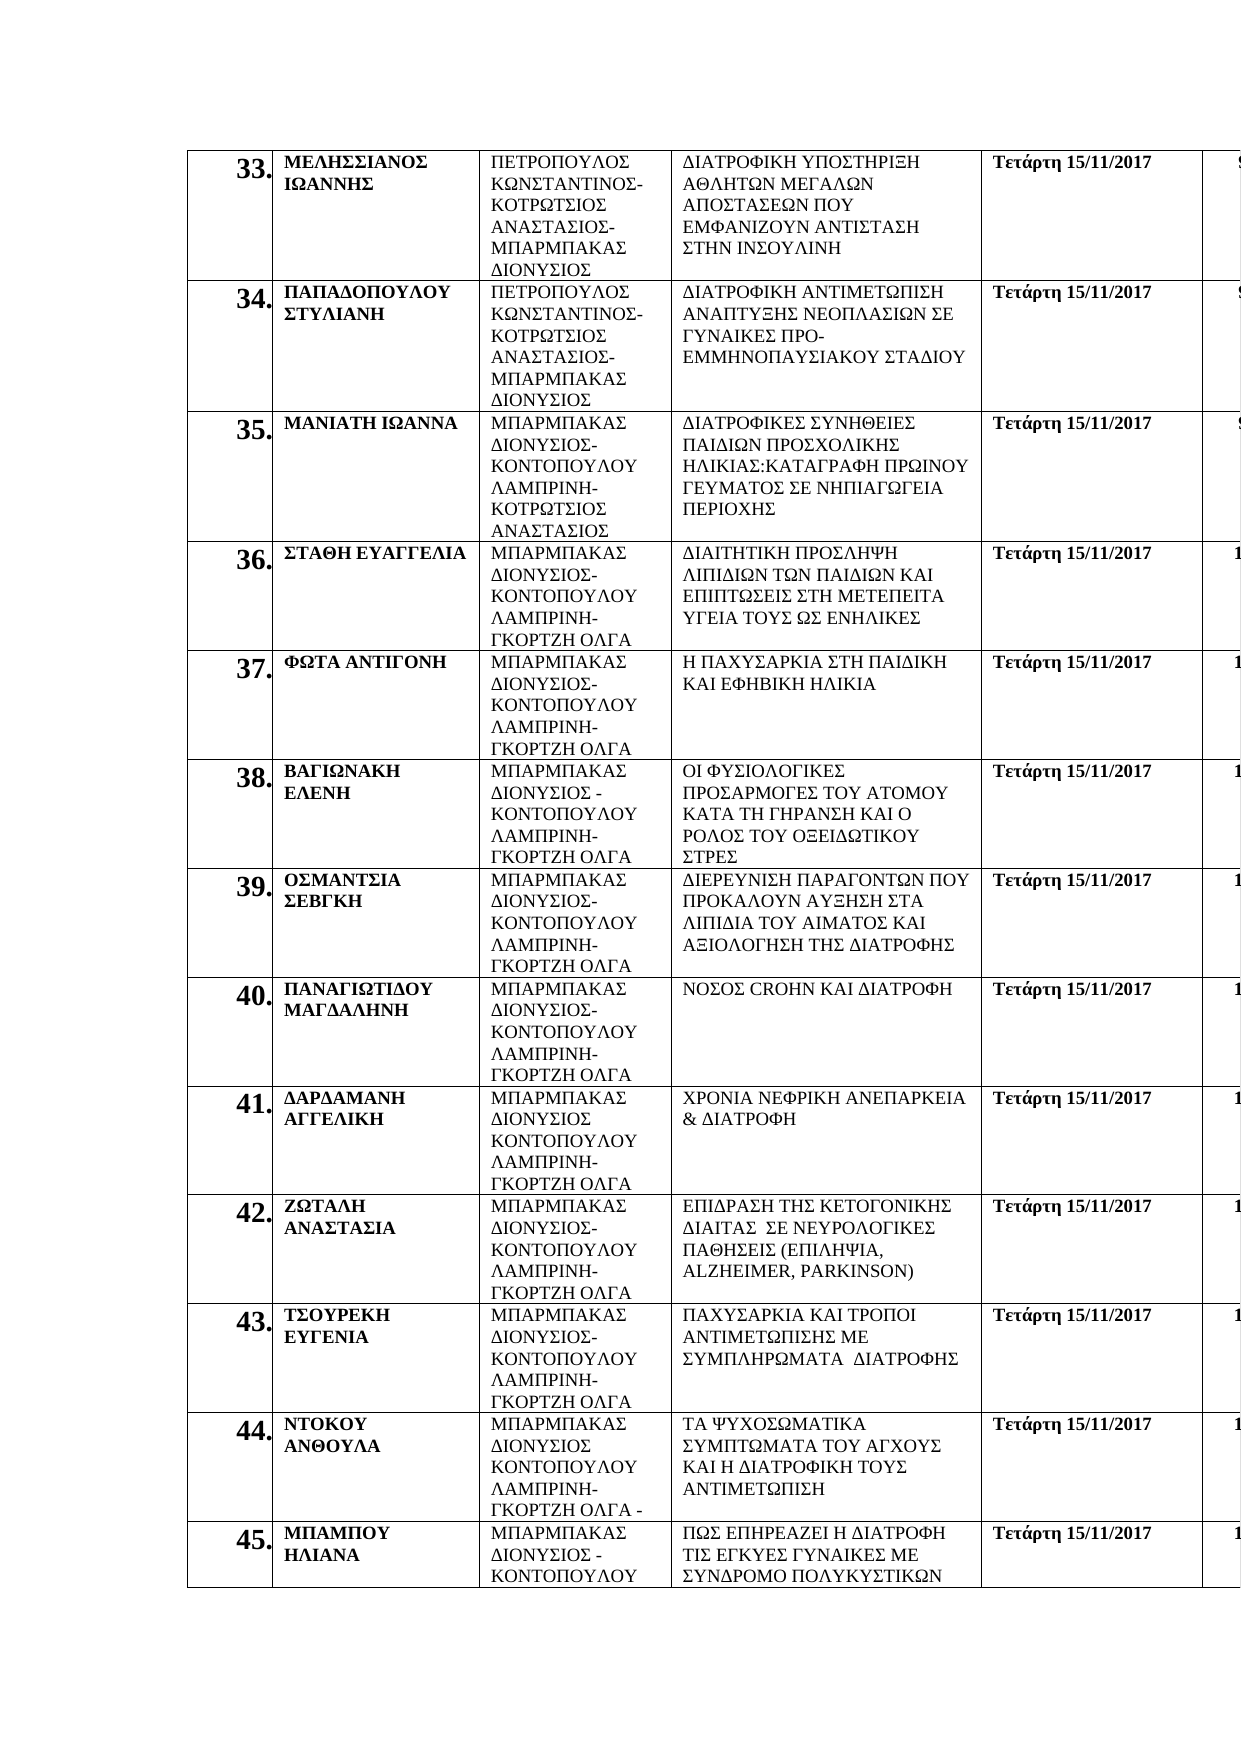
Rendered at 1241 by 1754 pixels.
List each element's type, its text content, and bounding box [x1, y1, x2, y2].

table_cell ΠΑΧΥΣΑΡΚΙΑ ΚΑΙ ΤΡΟΠΟΙ ΑΝΤΙΜΕΤΩΠΙΣΗΣ ΜΕ ΣΥΜΠΛΗΡΩΜΑΤΑ ΔΙΑΤΡΟΦΗΣ [672, 1304, 981, 1412]
table_cell Τετάρτη 15/11/2017 [982, 151, 1202, 280]
table_cell 12.00 [1203, 1413, 1240, 1521]
table_cell ΤΣΟΥΡΕΚΗ ΕΥΓΕΝΙΑ [273, 1304, 479, 1412]
table_cell [188, 1195, 272, 1303]
table_cell 11.45 [1203, 1304, 1240, 1412]
table_cell Τετάρτη 15/11/2017 [982, 281, 1202, 411]
table_cell [188, 869, 272, 977]
table_cell Τετάρτη 15/11/2017 [982, 1304, 1202, 1412]
table_cell ΧΡΟΝΙΑ ΝΕΦΡΙΚΗ ΑΝΕΠΑΡΚΕΙΑ & ΔΙΑΤΡΟΦΗ [672, 1087, 981, 1194]
table_cell Τετάρτη 15/11/2017 [982, 1087, 1202, 1194]
table_cell Η ΠΑΧΥΣΑΡΚΙΑ ΣΤΗ ΠΑΙΔΙΚΗ ΚΑΙ ΕΦΗΒΙΚΗ ΗΛΙΚΙΑ [672, 651, 981, 759]
table_cell ΔΙΕΡΕΥΝΙΣΗ ΠΑΡΑΓΟΝΤΩΝ ΠΟΥ ΠΡΟΚΑΛΟΥΝ ΑΥΞΗΣΗ ΣΤΑ ΛΙΠΙΔΙΑ ΤΟΥ ΑΙΜΑΤΟΣ ΚΑΙ ΑΞΙΟΛΟΓΗΣΗ ΤΗΣ ΔΙΑΤΡΟΦΗΣ [672, 869, 981, 977]
table_cell ΝΟΣΟΣ CROΗN ΚΑΙ ΔΙΑΤΡΟΦΗ [672, 978, 981, 1086]
table_cell [188, 1522, 272, 1587]
table_cell [188, 1087, 272, 1194]
table_cell 11.00 [1203, 978, 1240, 1086]
table_cell Τετάρτη 15/11/2017 [982, 1413, 1202, 1521]
table_cell ΠΑΠΑΔΟΠΟΥΛΟΥ ΣΤΥΛΙΑΝΗ [273, 281, 479, 411]
table_cell ΟΣΜΑΝΤΣΙΑ ΣΕΒΓΚΗ [273, 869, 479, 977]
table_cell Τετάρτη 15/11/2017 [982, 651, 1202, 759]
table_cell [672, 1522, 981, 1587]
table_cell [188, 1413, 272, 1521]
table_cell ΜΠΑΡΜΠΑΚΑΣ ΔΙΟΝΥΣΙΟΣ- ΚΟΝΤΟΠΟΥΛΟΥ ΛΑΜΠΡΙΝΗ-ΓΚΟΡΤΖΗ ΟΛΓΑ [480, 1195, 671, 1303]
table_cell ΔΙΑΤΡΟΦΙΚΗ ΑΝΤΙΜΕΤΩΠΙΣΗ ΑΝΑΠΤΥΞΗΣ ΝΕΟΠΛΑΣΙΩΝ ΣΕ ΓΥΝΑΙΚΕΣ ΠΡΟ- ΕΜΜΗΝΟΠΑΥΣΙΑΚΟΥ ΣΤΑΔΙΟΥ [672, 281, 981, 411]
table_cell ΜΕΛΗΣΣΙΑΝΟΣ ΙΩΑΝΝΗΣ [273, 151, 479, 280]
table_cell ΔΙΑΙΤΗΤΙΚΗ ΠΡΟΣΛΗΨΗ ΛΙΠΙΔΙΩΝ ΤΩΝ ΠΑΙΔΙΩΝ ΚΑΙ ΕΠΙΠΤΩΣΕΙΣ ΣΤΗ ΜΕΤΕΠΕΙΤΑ ΥΓΕΙΑ ΤΟΥΣ ΩΣ ΕΝΗΛΙΚΕΣ [672, 542, 981, 650]
table_cell ΜΠΑΡΜΠΑΚΑΣ ΔΙΟΝΥΣΙΟΣ- ΚΟΝΤΟΠΟΥΛΟΥ ΛΑΜΠΡΙΝΗ-ΚΟΤΡΩΤΣΙΟΣ ΑΝΑΣΤΑΣΙΟΣ [480, 412, 671, 541]
table_cell Τετάρτη 15/11/2017 [982, 1195, 1202, 1303]
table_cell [480, 151, 671, 280]
table_cell ΖΩΤΑΛΗ ΑΝΑΣΤΑΣΙΑ [273, 1195, 479, 1303]
table_cell [188, 542, 272, 650]
table_cell ΔΑΡΔΑΜΑΝΗ ΑΓΓΕΛΙΚΗ [273, 1087, 479, 1194]
table_cell Τετάρτη 15/11/2017 [982, 542, 1202, 650]
table_cell ΟΙ ΦΥΣΙΟΛΟΓΙΚΕΣ ΠΡΟΣΑΡΜΟΓΕΣ ΤΟΥ ΑΤΟΜΟΥ ΚΑΤΑ ΤΗ ΓΗΡΑΝΣΗ ΚΑΙ Ο ΡΟΛΟΣ ΤΟΥ ΟΞΕΙΔΩΤΙΚΟΥ ΣΤΡΕΣ [672, 760, 981, 868]
table_cell Τετάρτη 15/11/2017 [982, 869, 1202, 977]
table_cell 12.15 [1203, 1522, 1240, 1587]
table_cell [188, 651, 272, 759]
table_cell ΜΠΑΜΠΟΥ ΗΛΙΑΝΑ [273, 1522, 479, 1587]
table_cell ΜΠΑΡΜΠΑΚΑΣ ΔΙΟΝΥΣΙΟΣ -ΚΟΝΤΟΠΟΥΛΟΥ ΛΑΜΠΡΙΝΗ-ΓΚΟΡΤΖΗ ΟΛΓΑ [480, 760, 671, 868]
table_cell 9.15 [1203, 151, 1240, 280]
table_cell ΤΑ ΨΥΧΟΣΩΜΑΤΙΚΑ ΣΥΜΠΤΩΜΑΤΑ ΤΟΥ ΑΓΧΟΥΣ ΚΑΙ Η ΔΙΑΤΡΟΦΙΚΗ ΤΟΥΣ ΑΝΤΙΜΕΤΩΠΙΣΗ [672, 1413, 981, 1521]
table_cell [188, 412, 272, 541]
table_cell ΔΙΑΤΡΟΦΙΚΕΣ ΣΥΝΗΘΕΙΕΣ ΠΑΙΔΙΩΝ ΠΡΟΣΧΟΛΙΚΗΣ ΗΛΙΚΙΑΣ:ΚΑΤΑΓΡΑΦΗ ΠΡΩΙΝΟΥ ΓΕΥΜΑΤΟΣ ΣΕ ΝΗΠΙΑΓΩΓΕΙΑ ΠΕΡΙΟΧΗΣ [672, 412, 981, 541]
table_cell ΝΤΟΚΟΥ ΑΝΘΟΥΛΑ [273, 1413, 479, 1521]
table_cell ΜΠΑΡΜΠΑΚΑΣ ΔΙΟΝΥΣΙΟΣ- ΚΟΝΤΟΠΟΥΛΟΥ ΛΑΜΠΡΙΝΗ-ΓΚΟΡΤΖΗ ΟΛΓΑ [480, 542, 671, 650]
table_cell 9.45 [1203, 412, 1240, 541]
table_cell ΒΑΓΙΩΝΑΚΗ ΕΛΕΝΗ [273, 760, 479, 868]
table_cell ΜΑΝΙΑΤΗ ΙΩΑΝΝΑ [273, 412, 479, 541]
table_cell 10.30 [1203, 760, 1240, 868]
table_cell Τετάρτη 15/11/2017 [982, 412, 1202, 541]
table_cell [480, 1522, 671, 1587]
table_cell ΜΠΑΡΜΠΑΚΑΣ ΔΙΟΝΥΣΙΟΣ- ΚΟΝΤΟΠΟΥΛΟΥ ΛΑΜΠΡΙΝΗ-ΓΚΟΡΤΖΗ ΟΛΓΑ [480, 869, 671, 977]
table_cell 10.15 [1203, 651, 1240, 759]
table_cell ΜΠΑΡΜΠΑΚΑΣ ΔΙΟΝΥΣΙΟΣ- ΚΟΝΤΟΠΟΥΛΟΥ ΛΑΜΠΡΙΝΗ-ΓΚΟΡΤΖΗ ΟΛΓΑ [480, 978, 671, 1086]
table_cell 11.30 [1203, 1195, 1240, 1303]
table_cell ΜΠΑΡΜΠΑΚΑΣ ΔΙΟΝΥΣΙΟΣ ΚΟΝΤΟΠΟΥΛΟΥ ΛΑΜΠΡΙΝΗ-ΓΚΟΡΤΖΗ ΟΛΓΑ [480, 1087, 671, 1194]
table_cell ΠΕΤΡΟΠΟΥΛΟΣ ΚΩΝΣΤΑΝΤΙΝΟΣ- ΚΟΤΡΩΤΣΙΟΣ ΑΝΑΣΤΑΣΙΟΣ- ΜΠΑΡΜΠΑΚΑΣ ΔΙΟΝΥΣΙΟΣ [480, 281, 671, 411]
table_cell [188, 760, 272, 868]
table_cell ΜΠΑΡΜΠΑΚΑΣ ΔΙΟΝΥΣΙΟΣ- ΚΟΝΤΟΠΟΥΛΟΥ ΛΑΜΠΡΙΝΗ-ΓΚΟΡΤΖΗ ΟΛΓΑ [480, 1304, 671, 1412]
table_cell 10.45 [1203, 869, 1240, 977]
table_cell Τετάρτη 15/11/2017 [982, 760, 1202, 868]
table_cell Τετάρτη 15/11/2017 [982, 1522, 1202, 1587]
table_cell 10.00 [1203, 542, 1240, 650]
table_cell [188, 281, 272, 411]
table_cell [188, 1304, 272, 1412]
table_cell ΜΠΑΡΜΠΑΚΑΣ ΔΙΟΝΥΣΙΟΣ ΚΟΝΤΟΠΟΥΛΟΥ ΛΑΜΠΡΙΝΗ-ΓΚΟΡΤΖΗ ΟΛΓΑ - [480, 1413, 671, 1521]
table_cell ΜΠΑΡΜΠΑΚΑΣ ΔΙΟΝΥΣΙΟΣ- ΚΟΝΤΟΠΟΥΛΟΥ ΛΑΜΠΡΙΝΗ-ΓΚΟΡΤΖΗ ΟΛΓΑ [480, 651, 671, 759]
table_cell ΔΙΑΤΡΟΦΙΚΗ ΥΠΟΣΤΗΡΙΞΗ ΑΘΛΗΤΩΝ ΜΕΓΑΛΩΝ ΑΠΟΣΤΑΣΕΩΝ ΠΟΥ ΕΜΦΑΝΙΖΟΥΝ ΑΝΤΙΣΤΑΣΗ ΣΤΗΝ ΙΝΣΟΥΛΙΝΗ [672, 151, 981, 280]
table_cell Τετάρτη 15/11/2017 [982, 978, 1202, 1086]
table_cell ΕΠΙΔΡΑΣΗ ΤΗΣ ΚΕΤΟΓΟΝΙΚΗΣ ΔΙΑΙΤΑΣ ΣΕ ΝΕΥΡΟΛΟΓΙΚΕΣ ΠΑΘΗΣΕΙΣ (ΕΠΙΛΗΨΙΑ, ΑLZHEIMER, PARKINSON) [672, 1195, 981, 1303]
table_cell ΦΩΤΑ ΑΝΤΙΓΟΝΗ [273, 651, 479, 759]
table_cell ΠΑΝΑΓΙΩΤΙΔΟΥ ΜΑΓΔΑΛΗΝΗ [273, 978, 479, 1086]
table_cell ΣΤΑΘΗ ΕΥΑΓΓΕΛΙΑ [273, 542, 479, 650]
table_cell [188, 978, 272, 1086]
table_cell 11.15 [1203, 1087, 1240, 1194]
table_cell [188, 151, 272, 280]
table_cell 9.30 [1203, 281, 1240, 411]
